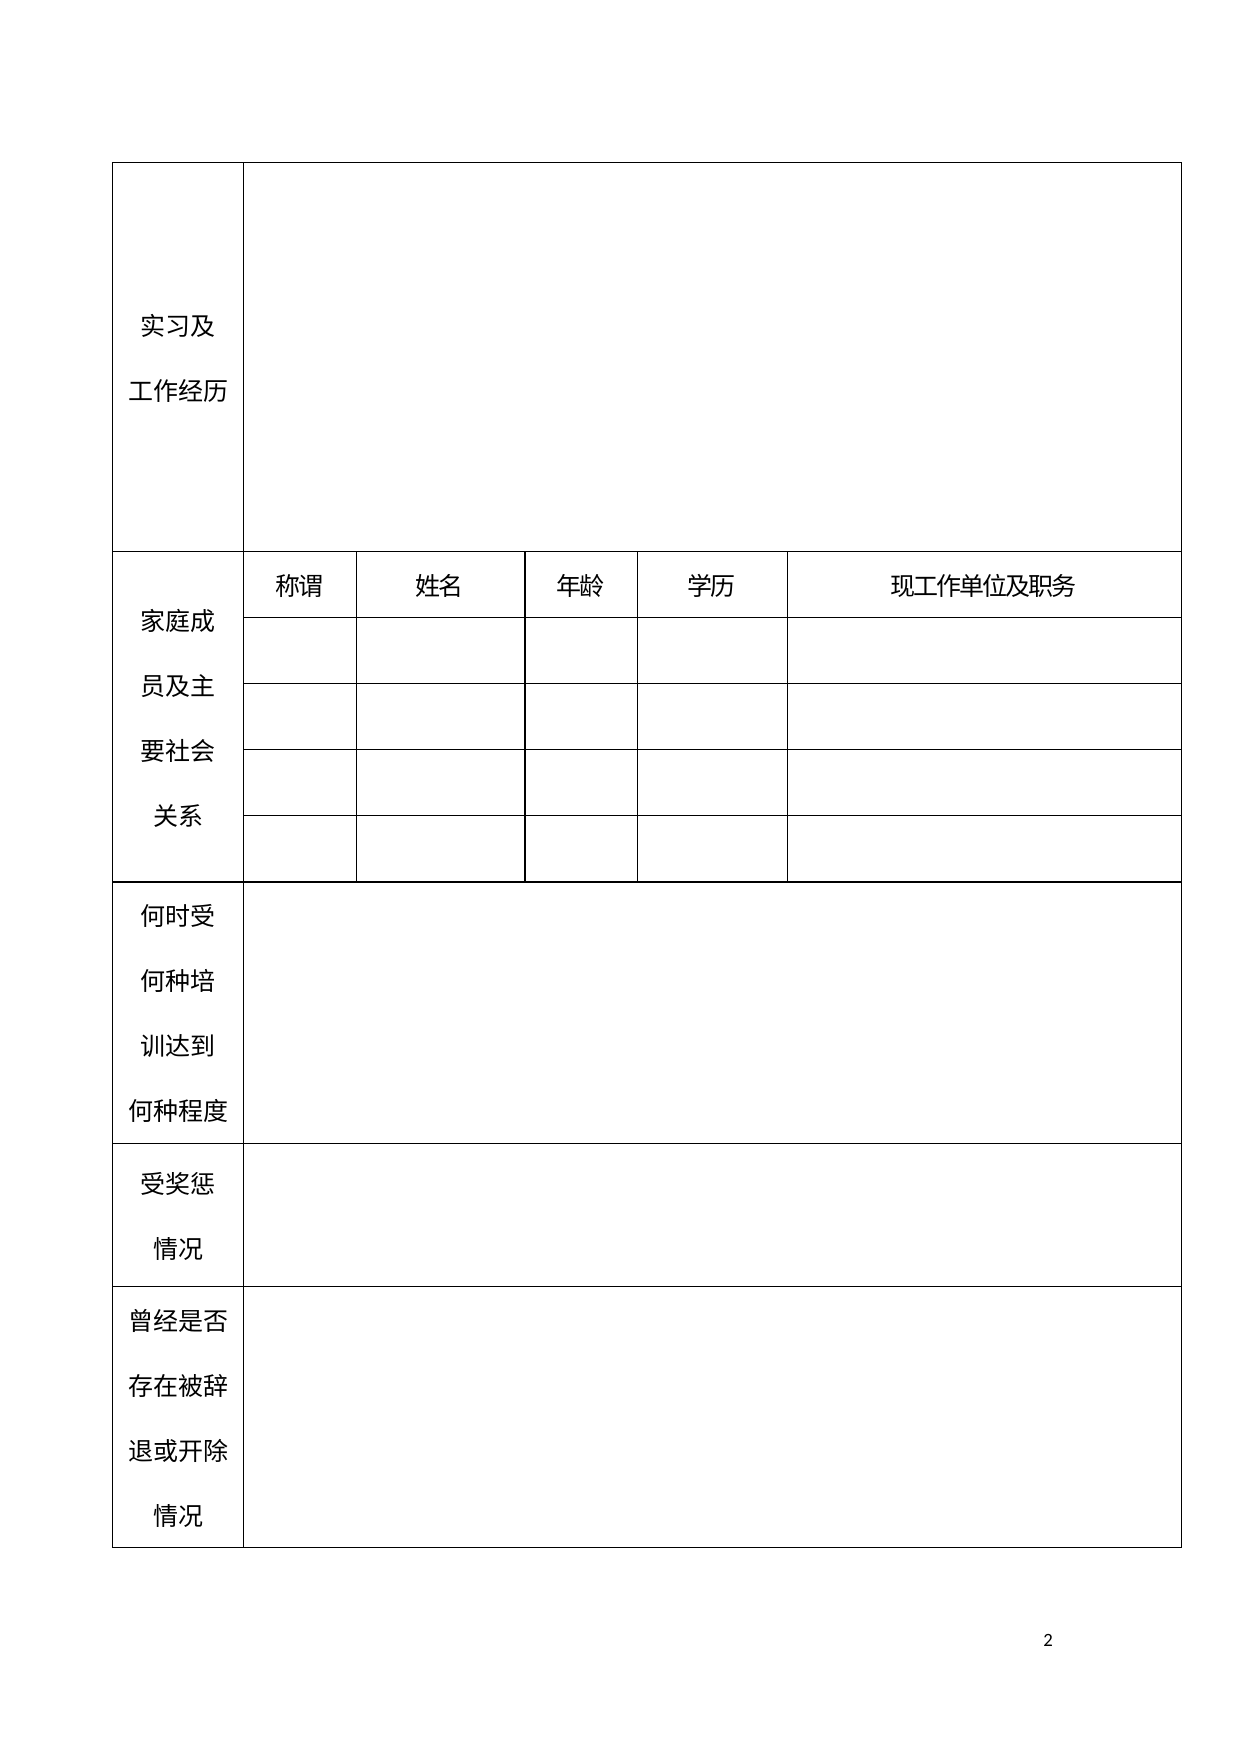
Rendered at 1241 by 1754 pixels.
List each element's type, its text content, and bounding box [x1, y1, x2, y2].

table_cell [357, 618, 524, 683]
table_cell [357, 750, 524, 815]
table_cell [526, 618, 637, 683]
table_cell [788, 750, 1181, 815]
table_cell [638, 684, 787, 749]
table_cell [244, 816, 356, 881]
table_cell [788, 618, 1181, 683]
table_cell [788, 684, 1181, 749]
table_cell [244, 163, 1181, 551]
table_cell [788, 816, 1181, 881]
table_cell 现工作单位及职务 [788, 552, 1181, 617]
table_cell [526, 816, 637, 881]
table_cell 称谓 [244, 552, 356, 617]
table_cell [638, 816, 787, 881]
table_cell [244, 1287, 1181, 1547]
table_cell 曾经是否存在被辞退或开除情况 [113, 1287, 243, 1547]
table_cell 姓名 [357, 552, 524, 617]
table_cell [638, 750, 787, 815]
table_cell 学历 [638, 552, 787, 617]
table_cell 年龄 [526, 552, 637, 617]
table_cell [357, 684, 524, 749]
table_cell [244, 750, 356, 815]
table_cell [244, 684, 356, 749]
table_cell 实习及 工作经历 [113, 163, 243, 551]
table_cell [526, 750, 637, 815]
table_cell [244, 1144, 1181, 1286]
table_cell [244, 618, 356, 683]
table_cell 何时受 何种培 训达到 何种程度 [113, 883, 243, 1142]
table_cell [638, 618, 787, 683]
table_cell [526, 684, 637, 749]
table_cell 家庭成 员及主 要社会 关系 [113, 552, 243, 881]
table_cell [244, 883, 1181, 1142]
table_cell 受奖惩 情况 [113, 1144, 243, 1286]
table_cell [357, 816, 524, 881]
